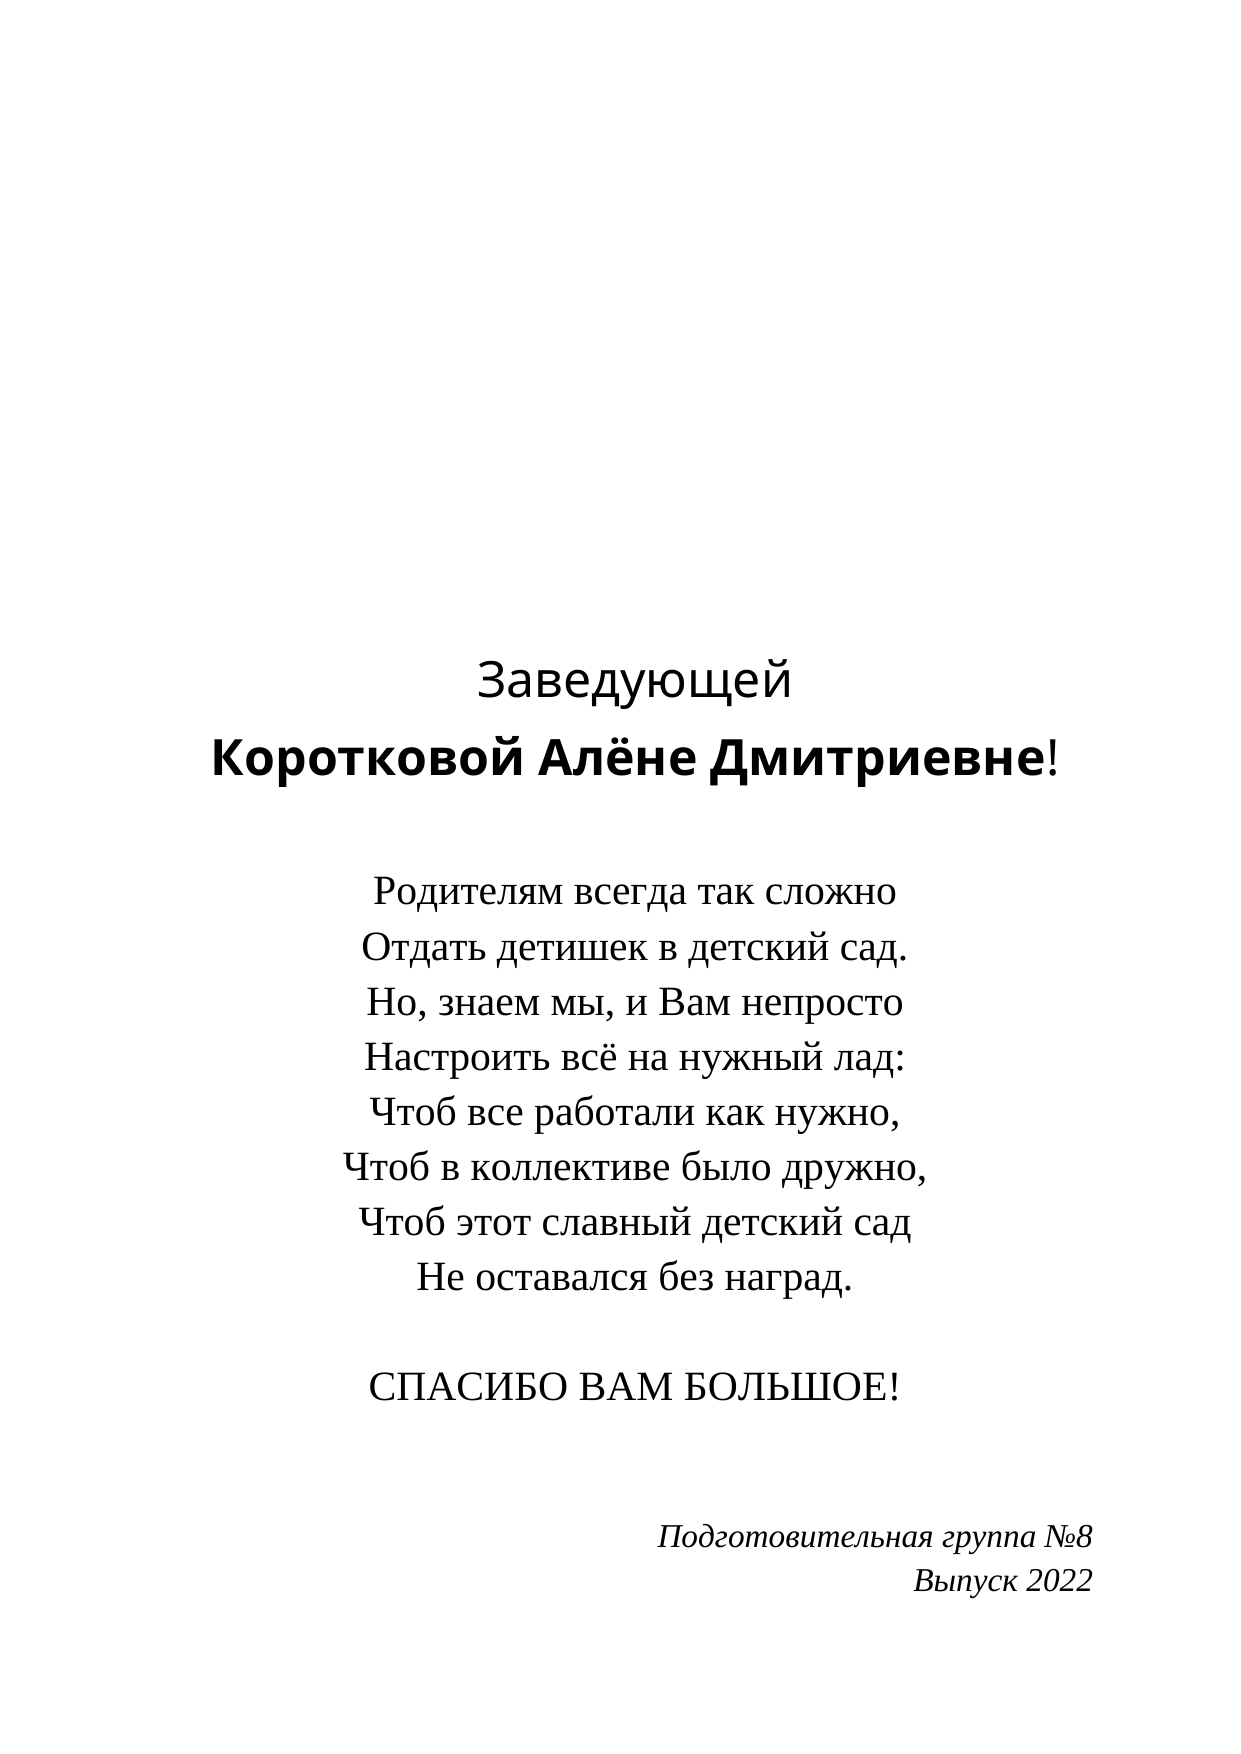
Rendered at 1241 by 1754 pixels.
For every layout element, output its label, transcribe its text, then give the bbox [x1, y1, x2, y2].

text Настроить всё на нужный лад: [177, 1031, 1093, 1079]
text Но, знаем мы, и Вам непросто [177, 976, 1093, 1024]
text Родителям всегда так сложно [177, 866, 1093, 914]
text Чтоб все работали как нужно, [177, 1086, 1093, 1134]
text Выпуск 2022 [177, 1560, 1093, 1598]
text Коротковой Алёне Дмитриевне! [177, 722, 1093, 790]
text СПАСИБО ВАМ БОЛЬШОЕ! [177, 1362, 1093, 1410]
text Чтоб этот славный детский сад [177, 1196, 1093, 1244]
text Отдать детишек в детский сад. [177, 921, 1093, 969]
text Чтоб в коллективе было дружно, [177, 1141, 1093, 1189]
text Не оставался без наград. [177, 1252, 1093, 1299]
text Подготовительная группа №8 [177, 1516, 1093, 1554]
text Заведующей [177, 644, 1093, 712]
